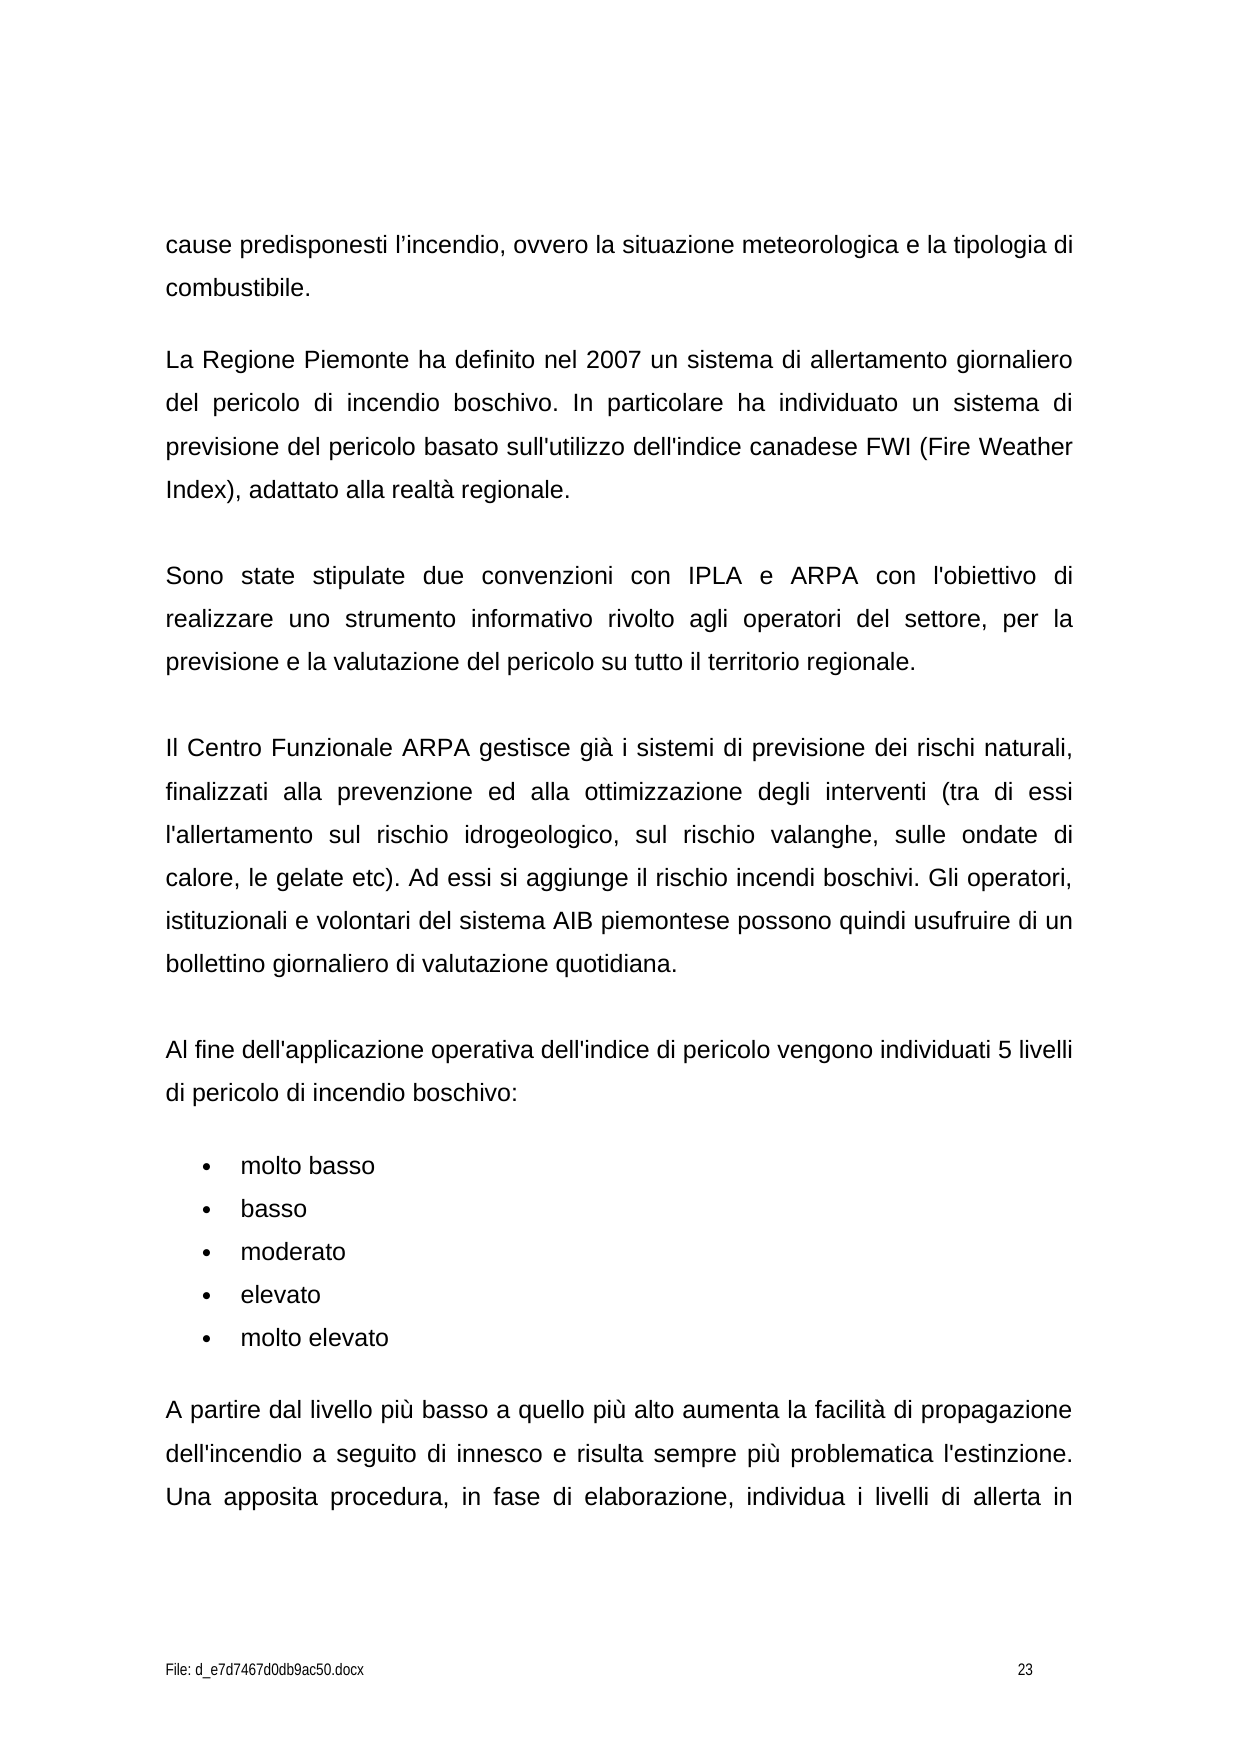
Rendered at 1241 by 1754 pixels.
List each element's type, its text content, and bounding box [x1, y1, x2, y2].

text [165, 230, 1075, 302]
list molto elevato [203, 1323, 1075, 1352]
list basso [203, 1194, 1075, 1223]
text Sono state stipulate due convenzioni con IPLA e ARPA con l'obiettivo di realizzare uno strumento informativo rivolto agli operatori del settore, per la previsione e la valutazione del pericolo su tutto il territorio regionale. [165, 561, 1075, 676]
text La Regione Piemonte ha definito nel 2007 un sistema di allertamento giornaliero del pericolo di incendio boschivo. In particolare ha individuato un sistema di previsione del pericolo basato sull'utilizzo dell'indice canadese FWI (Fire Weather Index), adattato alla realtà regionale. [165, 345, 1075, 503]
text Il Centro Funzionale ARPA gestisce già i sistemi di previsione dei rischi naturali, finalizzati alla prevenzione ed alla ottimizzazione degli interventi (tra di essi l'allertamento sul rischio idrogeologico, sul rischio valanghe, sulle ondate di calore, le gelate etc). Ad essi si aggiunge il rischio incendi boschivi. Gli operatori, istituzionali e volontari del sistema AIB piemontese possono quindi usufruire di un bollettino giornaliero di valutazione quotidiana. [165, 733, 1075, 978]
list elevato [203, 1280, 1075, 1309]
text Al fine dell'applicazione operativa dell'indice di pericolo vengono individuati 5 livelli di pericolo di incendio boschivo: [165, 1035, 1075, 1107]
list molto basso [203, 1151, 1075, 1179]
list moderato [203, 1237, 1075, 1266]
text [165, 1396, 1075, 1511]
